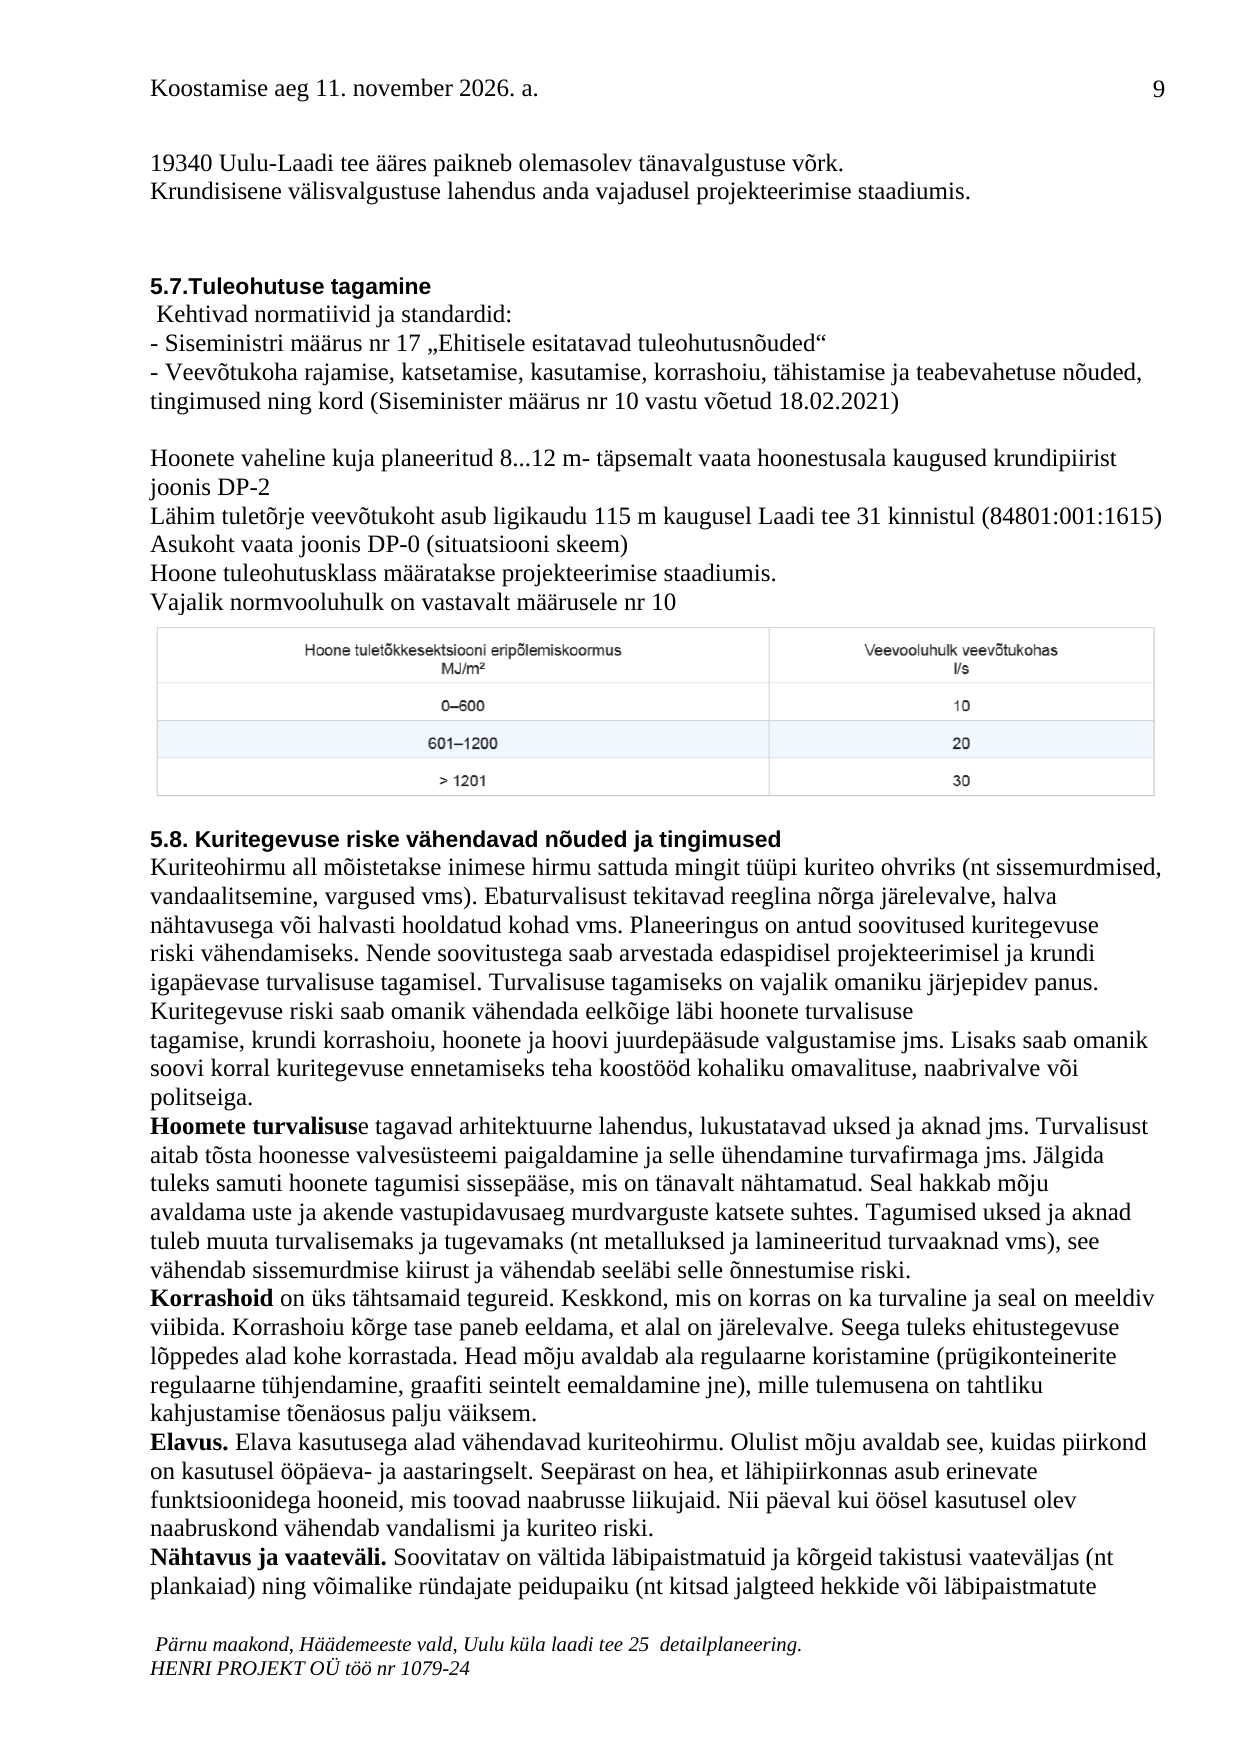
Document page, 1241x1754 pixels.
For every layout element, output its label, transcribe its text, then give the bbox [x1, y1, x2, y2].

text - Veevõtukoha rajamise, katsetamise, kasutamise, korrashoiu, tähistamise ja teabevahetuse nõuded, tingimused ning kord (Siseminister määrus nr 10 vastu võetud 18.02.2021) [150, 357, 1165, 414]
text Hoonete vaheline kuja planeeritud 8...12 m- täpsemalt vaata hoonestusala kaugused krundipiirist joonis DP-2 [150, 443, 1165, 501]
text Hoomete turvalisuse tagavad arhitektuurne lahendus, lukustatavad uksed ja aknad jms. Turvalisust aitab tõsta hoonesse valvesüsteemi paigaldamine ja selle ühendamine turvafirmaga jms. Jälgida tuleks samuti hoonete tagumisi sissepääse, mis on tänavalt nähtamatud. Seal hakkab mõju [150, 1111, 1165, 1197]
text naabruskond vähendab vandalismi ja kuriteo riski. [150, 1513, 1165, 1542]
text Elavus. Elava kasutusega alad vähendavad kuriteohirmu. Olulist mõju avaldab see, kuidas piirkond on kasutusel ööpäeva- ja aastaringselt. Seepärast on hea, et lähipiirkonnas asub erinevate funktsioonidega hooneid, mis toovad naabrusse liikujaid. Nii päeval kui öösel kasutusel olev [150, 1427, 1165, 1513]
text Lähim tuletõrje veevõtukoht asub ligikaudu 115 m kaugusel Laadi tee 31 kinnistul (84801:001:1615) [150, 501, 1165, 529]
text Korrashoid on üks tähtsamaid tegureid. Keskkond, mis on korras on ka turvaline ja seal on meeldiv viibida. Korrashoiu kõrge tase paneb eeldama, et alal on järelevalve. Seega tuleks ehitustegevuse lõppedes alad kohe korrastada. Head mõju avaldab ala regulaarne koristamine (prügikonteinerite [150, 1283, 1165, 1370]
text 19340 Uulu-Laadi tee ääres paikneb olemasolev tänavalgustuse võrk. [150, 148, 1165, 176]
text Kehtivad normatiivid ja standardid: [150, 299, 1165, 328]
text Krundisisene välisvalgustuse lahendus anda vajadusel projekteerimise staadiumis. [150, 176, 1165, 205]
text avaldama uste ja akende vastupidavusaeg murdvarguste katsete suhtes. Tagumised uksed ja aknad tuleb muuta turvalisemaks ja tugevamaks (nt metalluksed ja lamineeritud turvaaknad vms), see vähendab sissemurdmise kiirust ja vähendab seeläbi selle õnnestumise riski. [150, 1197, 1165, 1283]
text Vajalik normvooluhulk on vastavalt määrusele nr 10 [150, 587, 1165, 616]
text Kuriteohirmu all mõistetakse inimese hirmu sattuda mingit tüüpi kuriteo ohvriks (nt sissemurdmised, vandaalitsemine, vargused vms). Ebaturvalisust tekitavad reeglina nõrga järelevalve, halva nähtavusega või halvasti hooldatud kohad vms. Planeeringus on antud soovitused kuritegevuse [150, 852, 1165, 938]
text regulaarne tühjendamine, graafiti seintelt eemaldamine jne), mille tulemusena on tahtliku kahjustamise tõenäosus palju väiksem. [150, 1370, 1165, 1427]
text tagamise, krundi korrashoiu, hoonete ja hoovi juurdepääsude valgustamise jms. Lisaks saab omanik soovi korral kuritegevuse ennetamiseks teha koostööd kohaliku omavalituse, naabrivalve või politseiga. [150, 1025, 1165, 1111]
text - Siseministri määrus nr 17 „Ehitisele esitatavad tuleohutusnõuded“ [150, 328, 1165, 357]
text riski vähendamiseks. Nende soovitustega saab arvestada edaspidisel projekteerimisel ja krundi igapäevase turvalisuse tagamisel. Turvalisuse tagamiseks on vajalik omaniku järjepidev panus. Kuritegevuse riski saab omanik vähendada eelkõige läbi hoonete turvalisuse [150, 938, 1165, 1025]
picture [150, 615, 1164, 805]
subtitle 5.8. Kuritegevuse riske vähendavad nõuded ja tingimused [150, 826, 1165, 852]
text Asukoht vaata joonis DP-0 (situatsiooni skeem) [150, 529, 1165, 558]
text Hoone tuleohutusklass määratakse projekteerimise staadiumis. [150, 558, 1165, 587]
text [150, 1542, 1165, 1600]
subtitle 5.7.Tuleohutuse tagamine [150, 273, 1165, 299]
